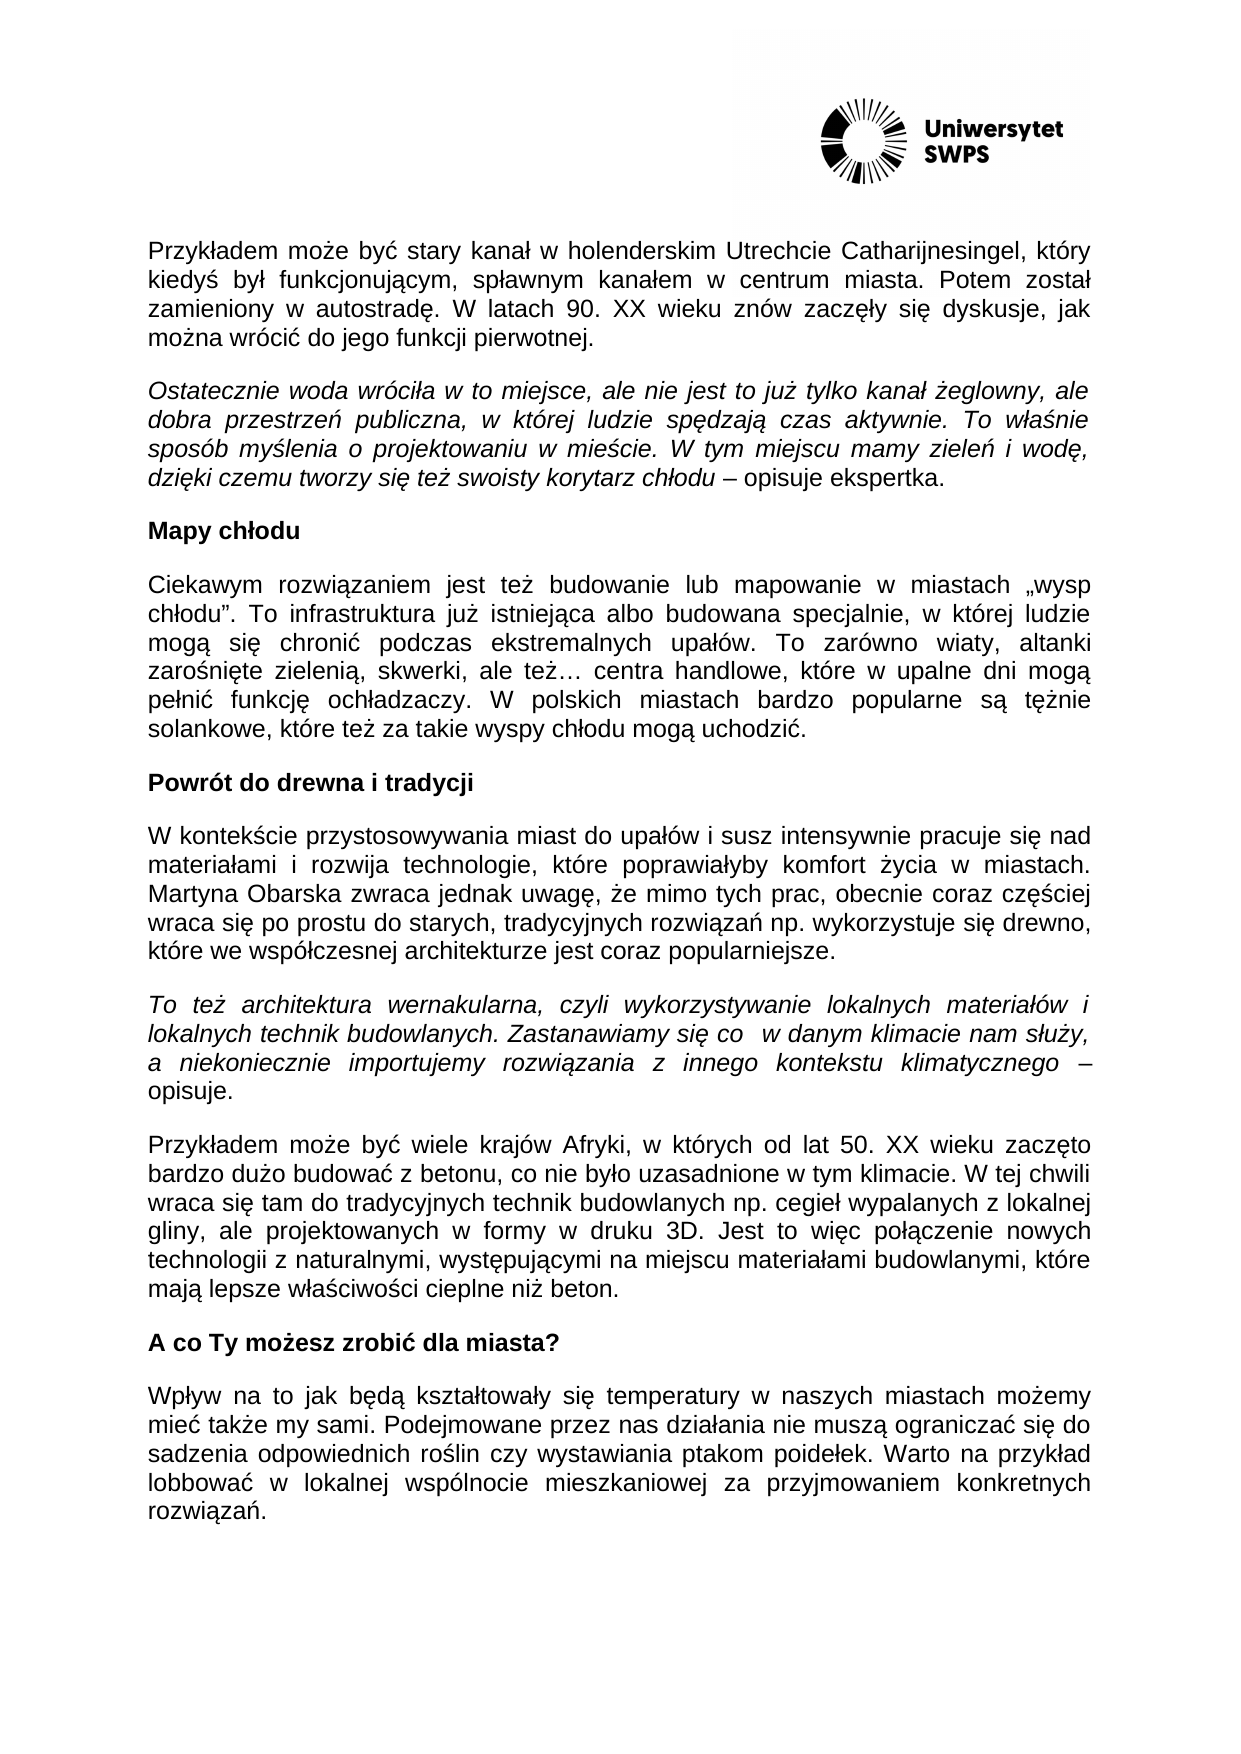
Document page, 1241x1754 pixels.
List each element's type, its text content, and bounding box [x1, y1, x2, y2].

text Mapy chłodu [148, 516, 1092, 545]
text Ostatecznie woda wróciła w to miejsce, ale nie jest to już tylko kanał żeglowny, ale dobra przestrzeń publiczna, w której ludzie spędzają czas aktywnie. To właśnie sposób myślenia o projektowaniu w mieście. W tym miejscu mamy zieleń i wodę, dzięki czemu tworzy się też swoisty korytarz chłodu – opisuje ekspertka. [148, 376, 1092, 491]
text Wpływ na to jak będą kształtowały się temperatury w naszych miastach możemy mieć także my sami. Podejmowane przez nas działania nie muszą ograniczać się do sadzenia odpowiednich roślin czy wystawiania ptakom poidełek. Warto na przykład lobbować w lokalnej wspólnocie mieszkaniowej za przyjmowaniem konkretnych rozwiązań. [148, 1381, 1092, 1525]
text W kontekście przystosowywania miast do upałów i susz intensywnie pracuje się nad materiałami i rozwija technologie, które poprawiałyby komfort życia w miastach. Martyna Obarska zwraca jednak uwagę, że mimo tych prac, obecnie coraz częściej wraca się po prostu do starych, tradycyjnych rozwiązań np. wykorzystuje się drewno, które we współczesnej architekturze jest coraz popularniejsze. [148, 821, 1092, 965]
text Ciekawym rozwiązaniem jest też budowanie lub mapowanie w miastach „wysp chłodu”. To infrastruktura już istniejąca albo budowana specjalnie, w której ludzie mogą się chronić podczas ekstremalnych upałów. To zarówno wiaty, altanki zarośnięte zielenią, skwerki, ale też… centra handlowe, które w upalne dni mogą pełnić funkcję ochładzaczy. W polskich miastach bardzo popularne są tężnie solankowe, które też za takie wyspy chłodu mogą uchodzić. [148, 570, 1092, 742]
text Przykładem może być stary kanał w holenderskim Utrechcie Catharijnesingel, który kiedyś był funkcjonującym, spławnym kanałem w centrum miasta. Potem został zamieniony w autostradę. W latach 90. XX wieku znów zaczęły się dyskusje, jak można wrócić do jego funkcji pierwotnej. [148, 236, 1092, 351]
text To też architektura wernakularna, czyli wykorzystywanie lokalnych materiałów i lokalnych technik budowlanych. Zastanawiamy się co w danym klimacie nam służy, a niekoniecznie importujemy rozwiązania z innego kontekstu klimatycznego – opisuje. [148, 990, 1092, 1105]
picture [731, 29, 1090, 236]
text Powrót do drewna i tradycji [148, 767, 1092, 796]
text Przykładem może być wiele krajów Afryki, w których od lat 50. XX wieku zaczęto bardzo dużo budować z betonu, co nie było uzasadnione w tym klimacie. W tej chwili wraca się tam do tradycyjnych technik budowlanych np. cegieł wypalanych z lokalnej gliny, ale projektowanych w formy w druku 3D. Jest to więc połączenie nowych technologii z naturalnymi, występującymi na miejscu materiałami budowlanymi, które mają lepsze właściwości cieplne niż beton. [148, 1130, 1092, 1302]
text A co Ty możesz zrobić dla miasta? [148, 1327, 1092, 1356]
